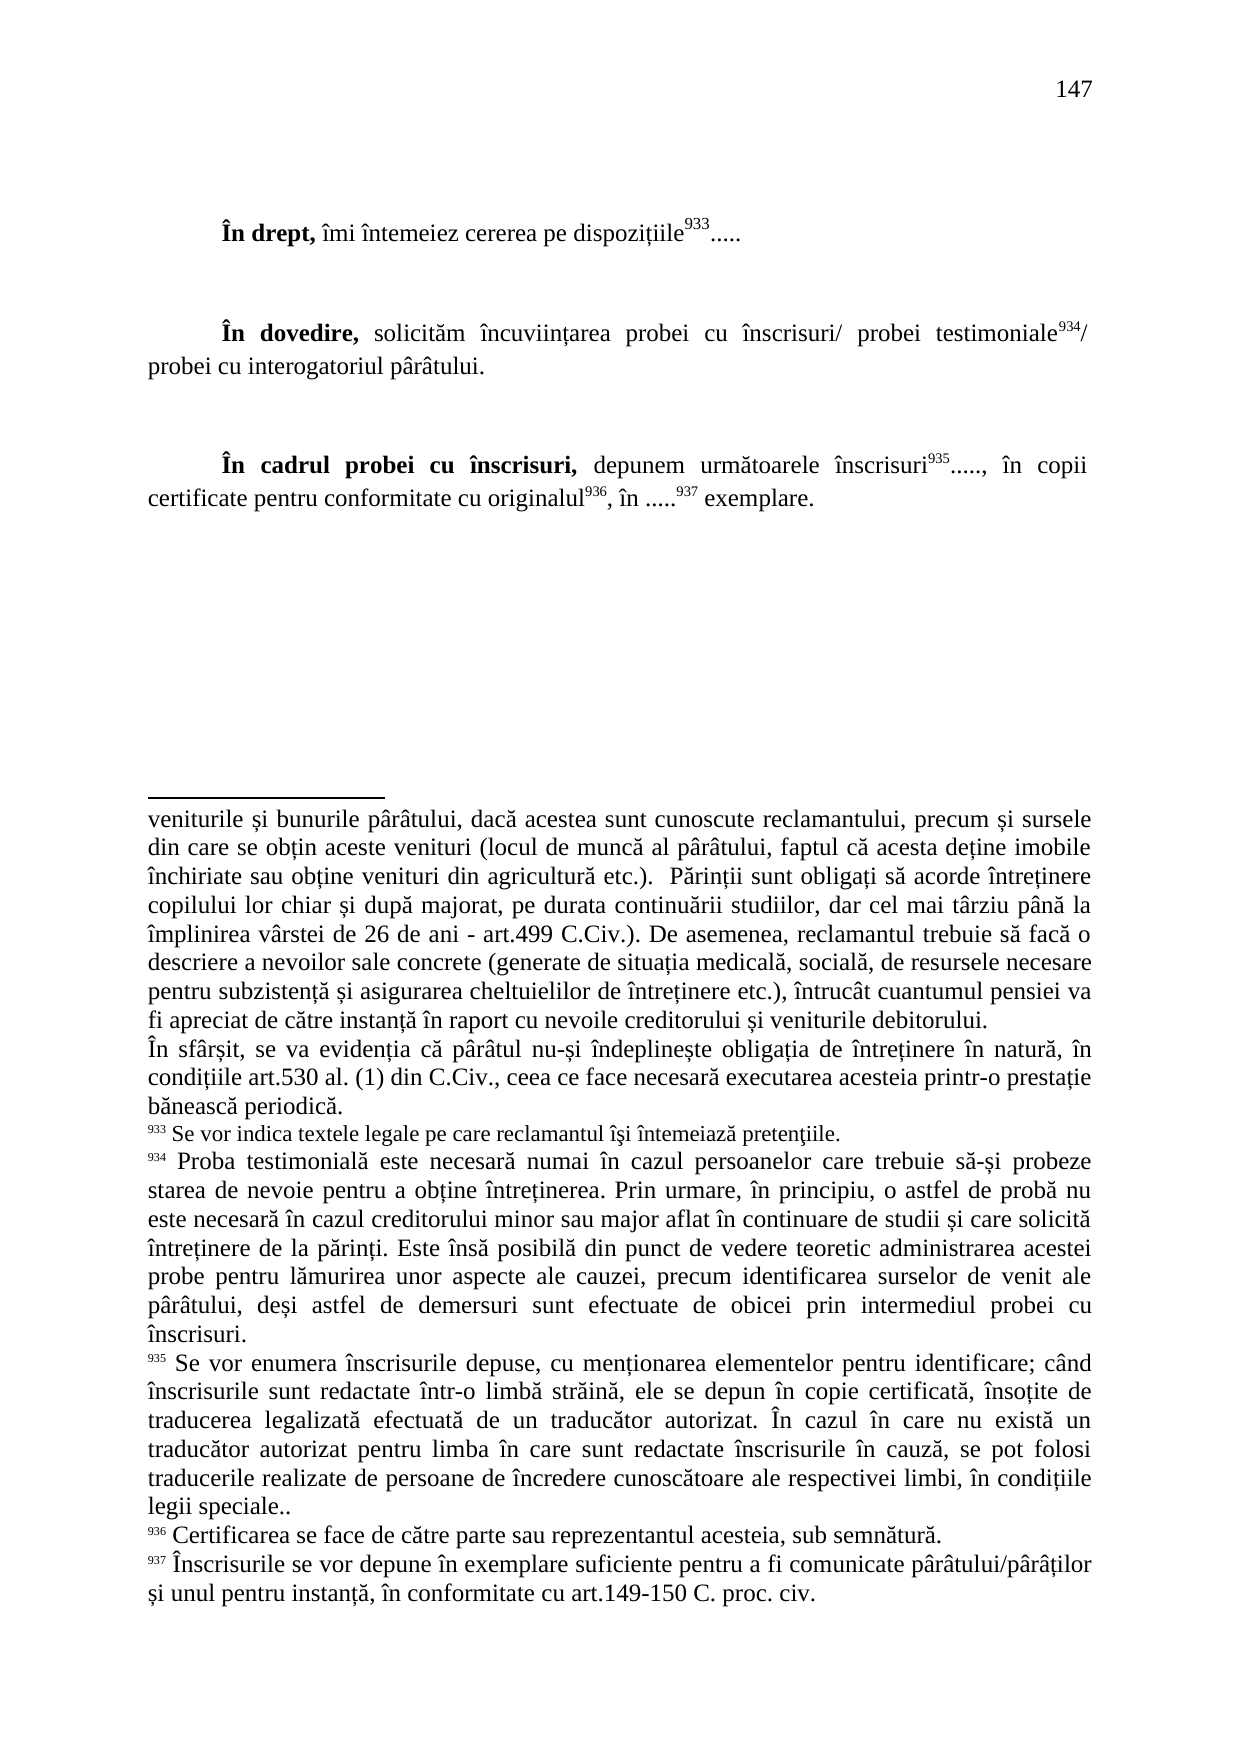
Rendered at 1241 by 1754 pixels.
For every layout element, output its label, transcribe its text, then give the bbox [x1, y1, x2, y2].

text În cadrul probei cu înscrisuri, depunem următoarele înscrisuri....., în copii certificate pentru conformitate cu originalul, în ..... exemplare. [148, 450, 1087, 512]
text În drept, îmi întemeiez cererea pe dispozițiile..... [148, 214, 1087, 247]
text În dovedire, solicităm încuviințarea probei cu înscrisuri/ probei testimoniale/ probei cu interogatoriul pârâtului. [148, 318, 1087, 380]
